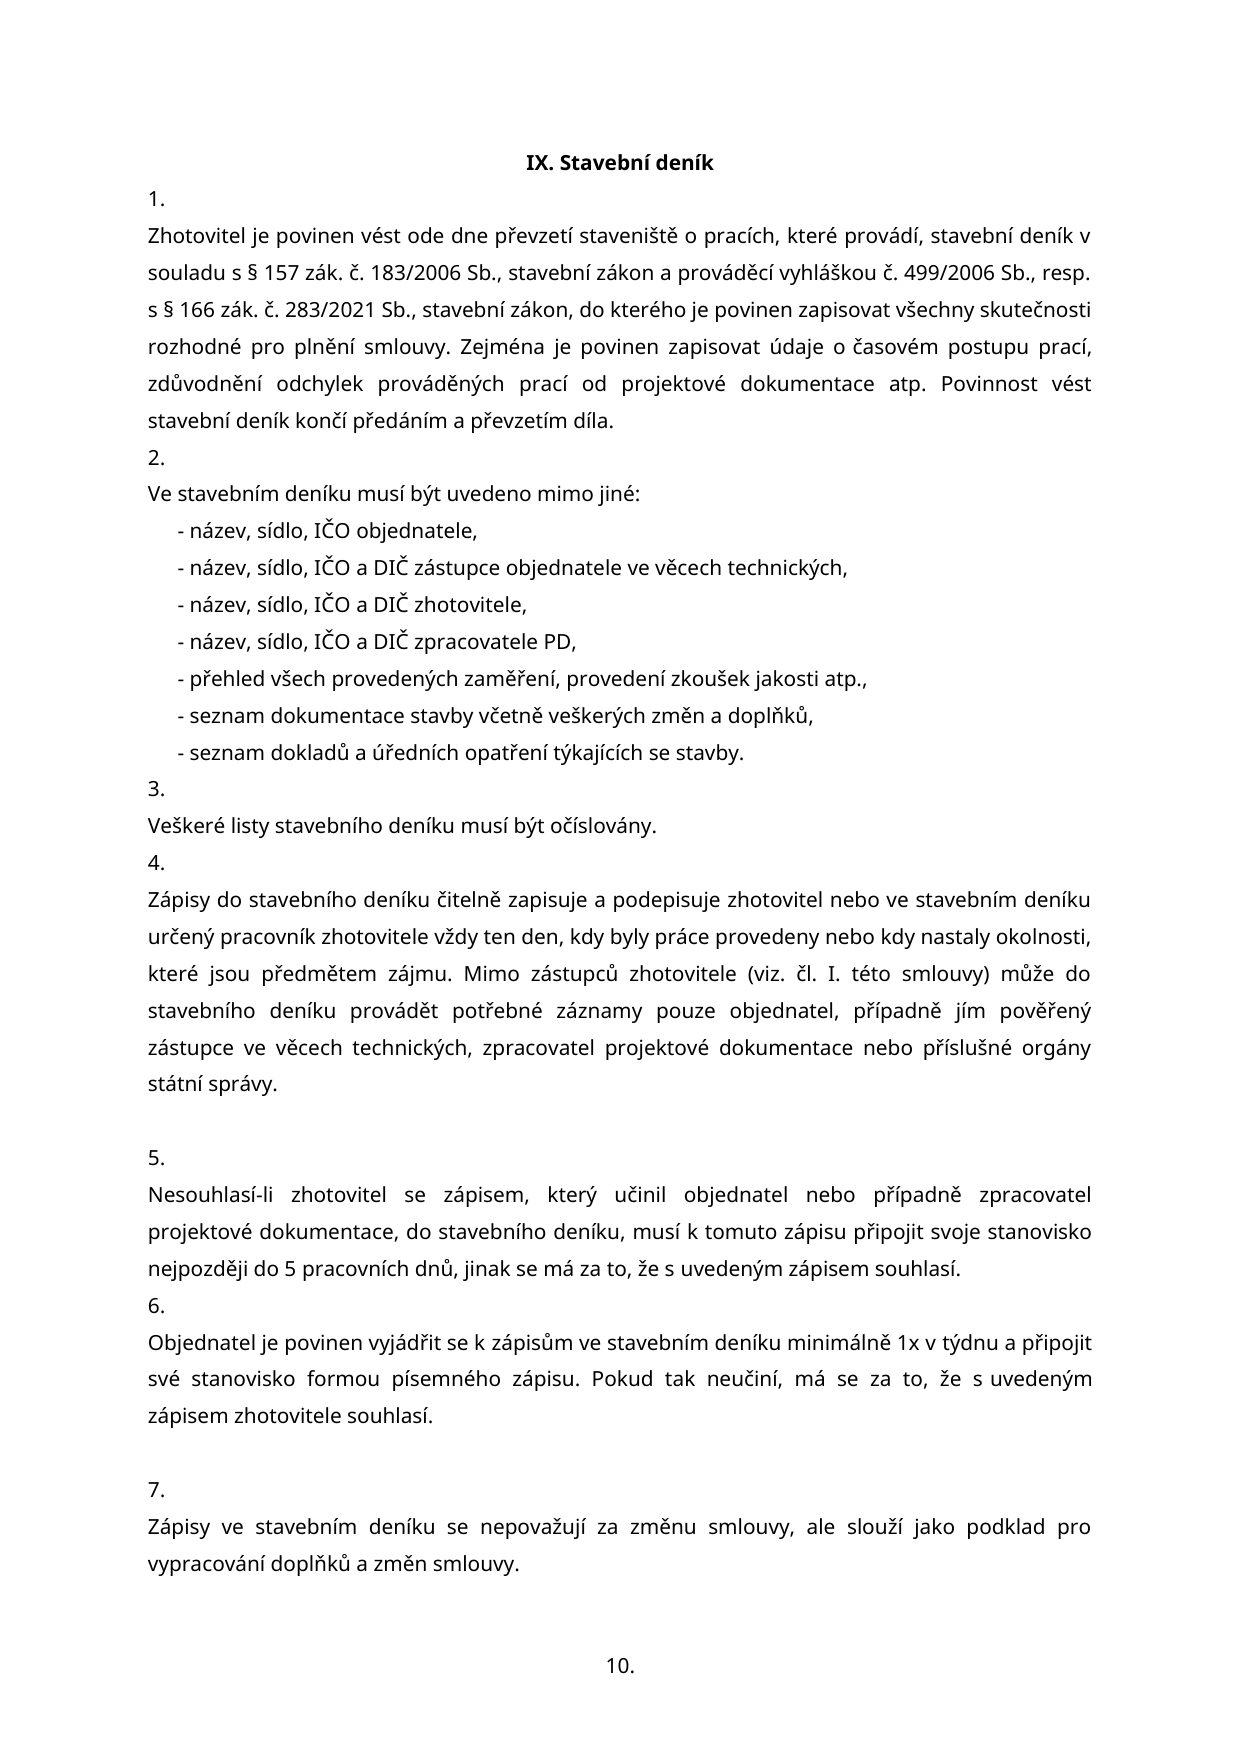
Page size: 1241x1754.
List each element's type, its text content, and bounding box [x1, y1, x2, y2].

text 4. [148, 848, 1092, 877]
text 2. Ve stavebním deníku musí být uvedeno mimo jiné: [148, 443, 1092, 508]
text Zápisy ve stavebním deníku se nepovažují za změnu smlouvy, ale slouží jako podklad pro vypracování doplňků a změn smlouvy. [148, 1512, 1092, 1577]
text 7. [148, 1475, 1092, 1504]
text 3. [148, 774, 1092, 803]
text Veškeré listy stavebního deníku musí být očíslovány. [148, 811, 1092, 840]
text Zhotovitel je povinen vést ode dne převzetí staveniště o pracích, které provádí, stavební deník v souladu s § 157 zák. č. 183/2006 Sb., stavební zákon a prováděcí vyhláškou č. 499/2006 Sb., resp. s § 166 zák. č. 283/2021 Sb., stavební zákon, do kterého je povinen zapisovat všechny skutečnosti rozhodné pro plnění smlouvy. Zejména je povinen zapisovat údaje o časovém postupu prací, zdůvodnění odchylek prováděných prací od projektové dokumentace atp. Povinnost vést stavební deník končí předáním a převzetím díla. [148, 221, 1092, 434]
text 5. [148, 1143, 1092, 1172]
text 6. [148, 1291, 1092, 1319]
text Zápisy do stavebního deníku čitelně zapisuje a podepisuje zhotovitel nebo ve stavebním deníku určený pracovník zhotovitele vždy ten den, kdy byly práce provedeny nebo kdy nastaly okolnosti, které jsou předmětem zájmu. Mimo zástupců zhotovitele (viz. čl. I. této smlouvy) může do stavebního deníku provádět potřebné záznamy pouze objednatel, případně jím pověřený zástupce ve věcech technických, zpracovatel projektové dokumentace nebo příslušné orgány státní správy. [148, 885, 1092, 1098]
subtitle IX. Stavební deník [148, 148, 1092, 176]
text Nesouhlasí-li zhotovitel se zápisem, který učinil objednatel nebo případně zpracovatel projektové dokumentace, do stavebního deníku, musí k tomuto zápisu připojit svoje stanovisko nejpozději do 5 pracovních dnů, jinak se má za to, že s uvedeným zápisem souhlasí. [148, 1180, 1092, 1282]
text - název, sídlo, IČO objednatele, - název, sídlo, IČO a DIČ zástupce objednatele ve věcech technických, - název, sídlo, IČO a DIČ zhotovitele, - název, sídlo, IČO a DIČ zpracovatele PD, - přehled všech provedených zaměření, provedení zkoušek jakosti atp., - seznam dokumentace stavby včetně veškerých změn a doplňků, - seznam dokladů a úředních opatření týkajících se stavby. [177, 516, 1092, 766]
text Objednatel je povinen vyjádřit se k zápisům ve stavebním deníku minimálně 1x v týdnu a připojit své stanovisko formou písemného zápisu. Pokud tak neučiní, má se za to, že s uvedeným zápisem zhotovitele souhlasí. [148, 1328, 1092, 1430]
text 1. [148, 184, 1092, 213]
